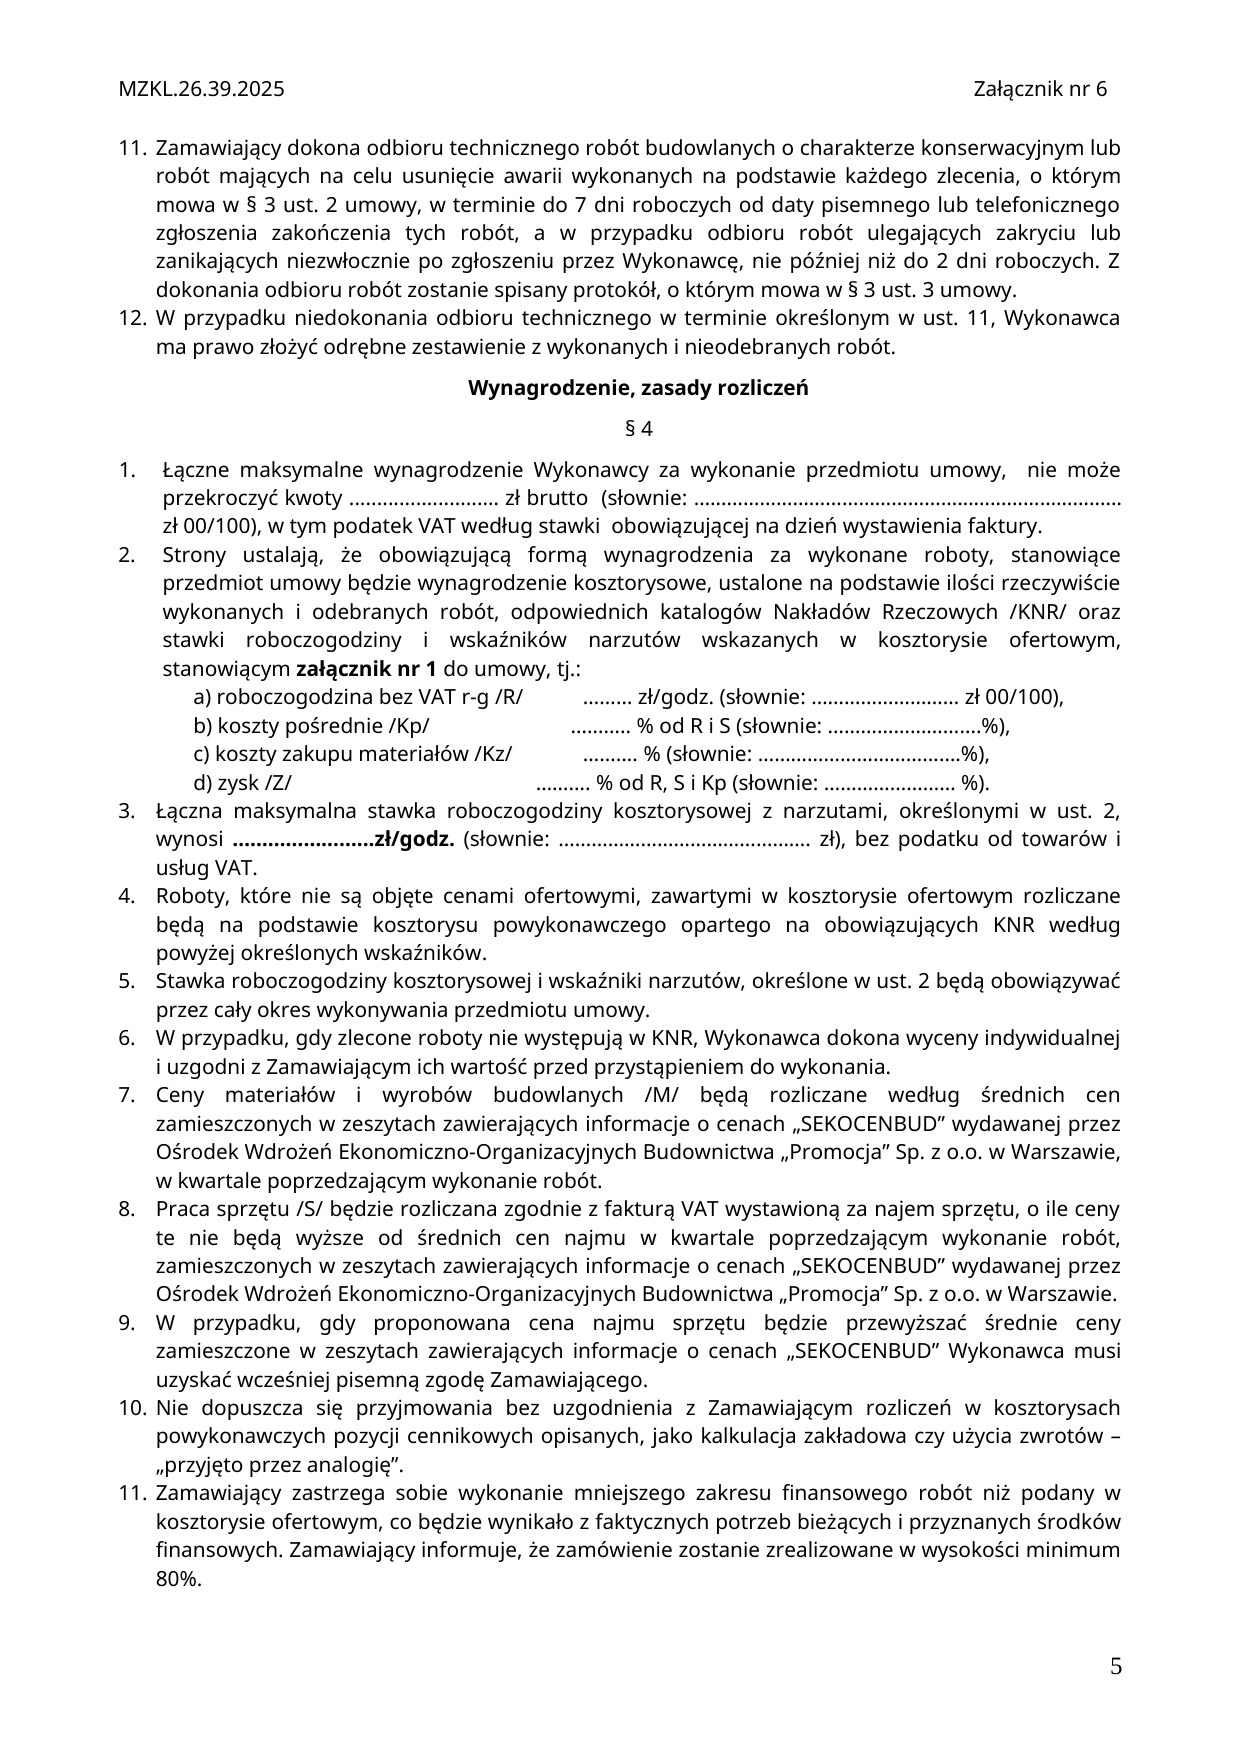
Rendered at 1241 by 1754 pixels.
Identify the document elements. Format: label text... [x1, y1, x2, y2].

text b) koszty pośrednie /Kp/ ……….. % od R i S (słownie: ……………………….%), [193, 711, 1122, 739]
list Praca sprzętu /S/ będzie rozliczana zgodnie z fakturą VAT wystawioną za najem sprzętu, o ile ceny te nie będą wyższe od średnich cen najmu w kwartale poprzedzającym wykonanie robót, zamieszczonych w zeszytach zawierających informacje o cenach „SEKOCENBUD” wydawanej przez Ośrodek Wdrożeń Ekonomiczno-Organizacyjnych Budownictwa „Promocja” Sp. z o.o. w Warszawie. [118, 1194, 1122, 1308]
list Strony ustalają, że obowiązującą formą wynagrodzenia za wykonane roboty, stanowiące przedmiot umowy będzie wynagrodzenie kosztorysowe, ustalone na podstawie ilości rzeczywiście wykonanych i odebranych robót, odpowiednich katalogów Nakładów Rzeczowych /KNR/ oraz stawki roboczogodziny i wskaźników narzutów wskazanych w kosztorysie ofertowym, stanowiącym załącznik nr 1 do umowy, tj.: [118, 540, 1122, 682]
text c) koszty zakupu materiałów /Kz/ …….… % (słownie: ……………………………….%), [193, 739, 1122, 768]
list W przypadku niedokonania odbioru technicznego w terminie określonym w ust. 11, Wykonawca ma prawo złożyć odrębne zestawienie z wykonanych i nieodebranych robót. [118, 303, 1122, 360]
list Ceny materiałów i wyrobów budowlanych /M/ będą rozliczane według średnich cen zamieszczonych w zeszytach zawierających informacje o cenach „SEKOCENBUD” wydawanej przez Ośrodek Wdrożeń Ekonomiczno-Organizacyjnych Budownictwa „Promocja” Sp. z o.o. w Warszawie, w kwartale poprzedzającym wykonanie robót. [118, 1080, 1122, 1194]
list W przypadku, gdy zlecone roboty nie występują w KNR, Wykonawca dokona wyceny indywidualnej i uzgodni z Zamawiającym ich wartość przed przystąpieniem do wykonania. [118, 1023, 1122, 1080]
list Łączne maksymalne wynagrodzenie Wykonawcy za wykonanie przedmiotu umowy, nie może przekroczyć kwoty ........................… zł brutto (słownie: …………………………………………………………………… zł 00/100), w tym podatek VAT według stawki obowiązującej na dzień wystawienia faktury. [118, 455, 1122, 540]
text § 4 [155, 414, 1122, 442]
list Nie dopuszcza się przyjmowania bez uzgodnienia z Zamawiającym rozliczeń w kosztorysach powykonawczych pozycji cennikowych opisanych, jako kalkulacja zakładowa czy użycia zwrotów – „przyjęto przez analogię”. [118, 1393, 1122, 1478]
text Wynagrodzenie, zasady rozliczeń [155, 373, 1122, 401]
text d) zysk /Z/ ………. % od R, S i Kp (słownie: …………………… %). [193, 768, 1122, 796]
list Roboty, które nie są objęte cenami ofertowymi, zawartymi w kosztorysie ofertowym rozliczane będą na podstawie kosztorysu powykonawczego opartego na obowiązujących KNR według powyżej określonych wskaźników. [118, 881, 1122, 967]
list Łączna maksymalna stawka roboczogodziny kosztorysowej z narzutami, określonymi w ust. 2, wynosi …………………...zł/godz. (słownie: ………………………………………. zł), bez podatku od towarów i usług VAT. [118, 796, 1122, 881]
list W przypadku, gdy proponowana cena najmu sprzętu będzie przewyższać średnie ceny zamieszczone w zeszytach zawierających informacje o cenach „SEKOCENBUD” Wykonawca musi uzyskać wcześniej pisemną zgodę Zamawiającego. [118, 1308, 1122, 1393]
text a) roboczogodzina bez VAT r-g /R/ ……… zł/godz. (słownie: ……………………… zł 00/100), [193, 682, 1122, 711]
list Zamawiający dokona odbioru technicznego robót budowlanych o charakterze konserwacyjnym lub robót mających na celu usunięcie awarii wykonanych na podstawie każdego zlecenia, o którym mowa w § 3 ust. 2 umowy, w terminie do 7 dni roboczych od daty pisemnego lub telefonicznego zgłoszenia zakończenia tych robót, a w przypadku odbioru robót ulegających zakryciu lub zanikających niezwłocznie po zgłoszeniu przez Wykonawcę, nie później niż do 2 dni roboczych. Z dokonania odbioru robót zostanie spisany protokół, o którym mowa w § 3 ust. 3 umowy. [118, 133, 1122, 303]
list Stawka roboczogodziny kosztorysowej i wskaźniki narzutów, określone w ust. 2 będą obowiązywać przez cały okres wykonywania przedmiotu umowy. [118, 967, 1122, 1023]
list Zamawiający zastrzega sobie wykonanie mniejszego zakresu finansowego robót niż podany w kosztorysie ofertowym, co będzie wynikało z faktycznych potrzeb bieżących i przyznanych środków finansowych. Zamawiający informuje, że zamówienie zostanie zrealizowane w wysokości minimum 80%. [118, 1478, 1122, 1592]
